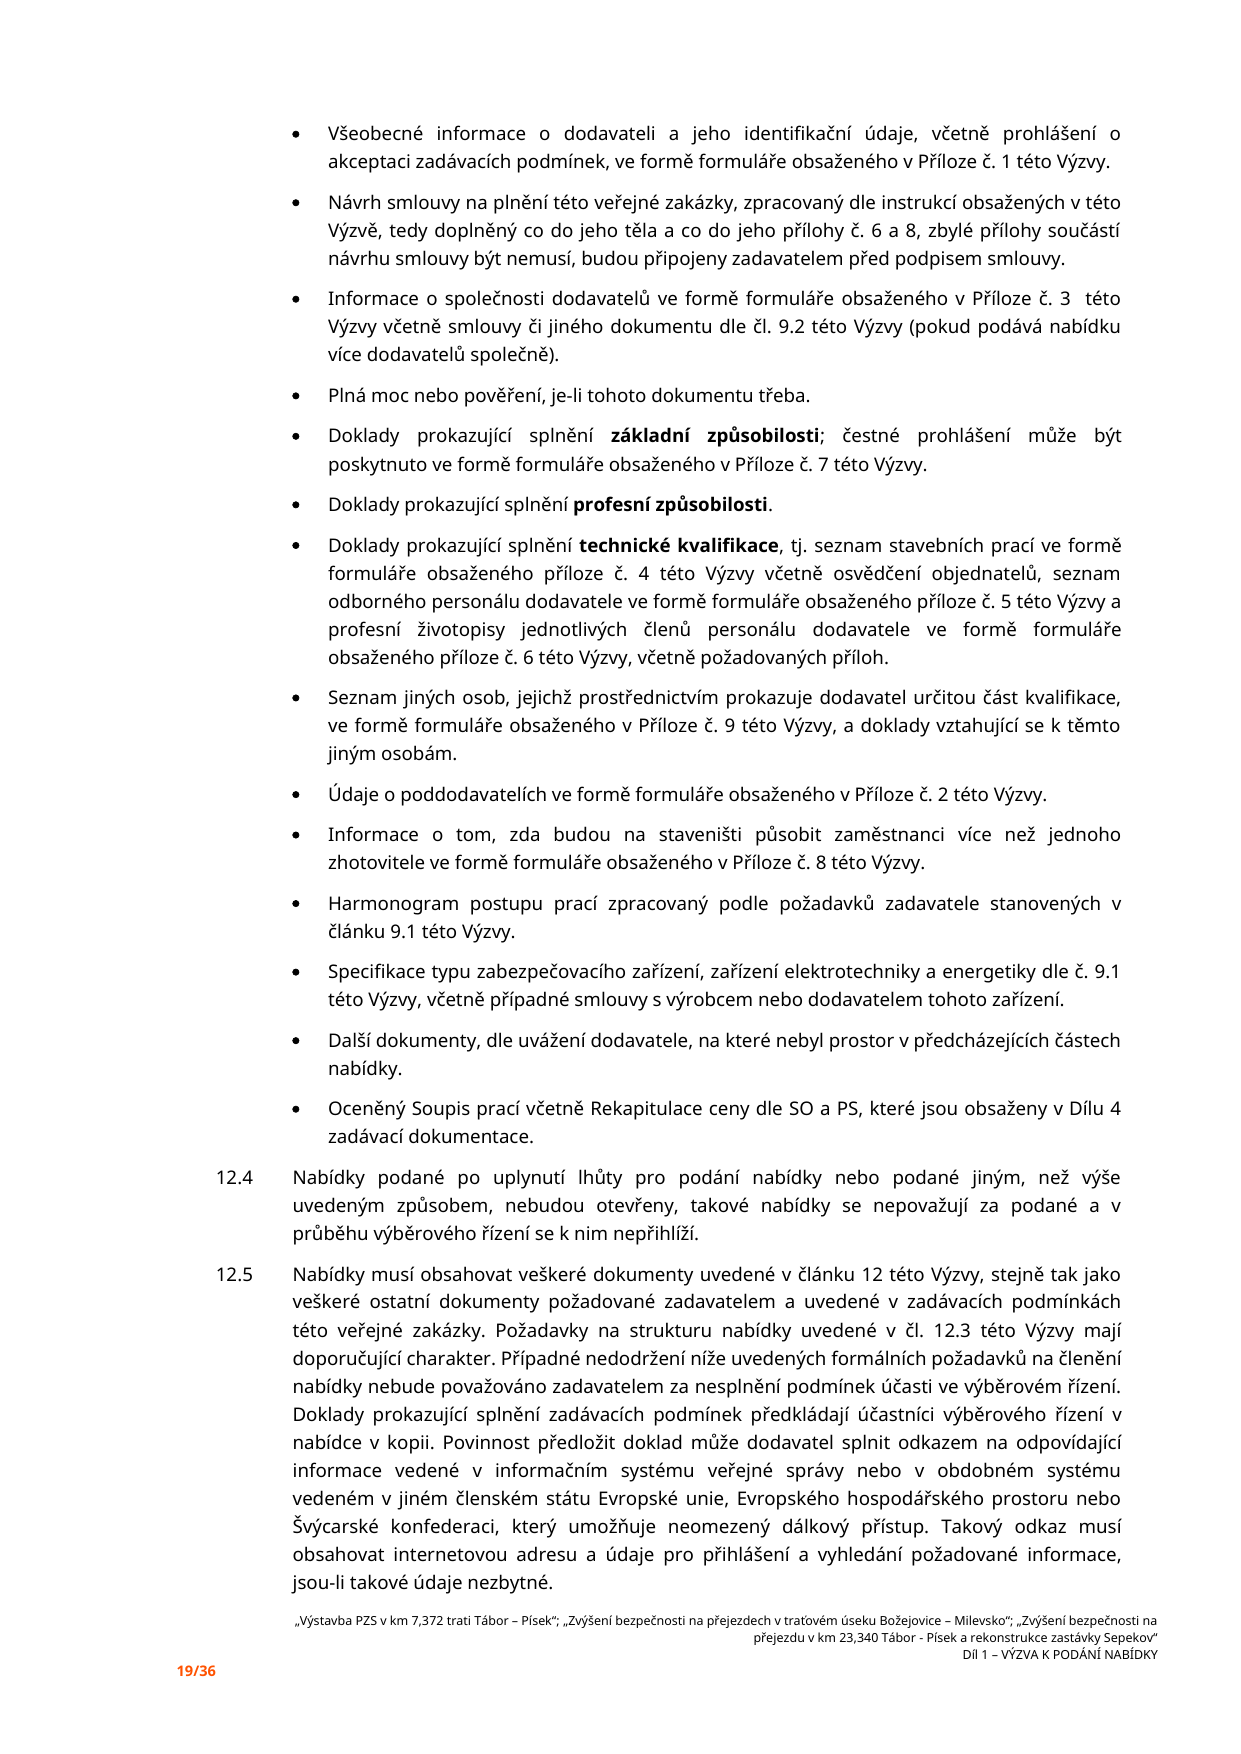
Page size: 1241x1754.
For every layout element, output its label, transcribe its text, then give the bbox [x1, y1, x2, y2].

text Doklady prokazující splnění základní způsobilosti; čestné prohlášení může být poskytnuto ve formě formuláře obsaženého v Příloze č. 7 této Výzvy. [292, 423, 1122, 476]
text Nabídky musí obsahovat veškeré dokumenty uvedené v článku 12 této Výzvy, stejně tak jako veškeré ostatní dokumenty požadované zadavatelem a uvedené v zadávacích podmínkách této veřejné zakázky. Požadavky na strukturu nabídky uvedené v čl. 12.3 této Výzvy mají doporučující charakter. Případné nedodržení níže uvedených formálních požadavků na členění nabídky nebude považováno zadavatelem za nesplnění podmínek účasti ve výběrovém řízení. Doklady prokazující splnění zadávacích podmínek předkládají účastníci výběrového řízení v nabídce v kopii. Povinnost předložit doklad může dodavatel splnit odkazem na odpovídající informace vedené v informačním systému veřejné správy nebo v obdobném systému vedeném v jiném členském státu Evropské unie, Evropského hospodářského prostoru nebo Švýcarské konfederaci, který umožňuje neomezený dálkový přístup. Takový odkaz musí obsahovat internetovou adresu a údaje pro přihlášení a vyhledání požadované informace, jsou-li takové údaje nezbytné. [216, 1261, 1122, 1594]
text Informace o společnosti dodavatelů ve formě formuláře obsaženého v Příloze č. 3 této Výzvy včetně smlouvy či jiného dokumentu dle čl. 9.2 této Výzvy (pokud podává nabídku více dodavatelů společně). [292, 286, 1122, 367]
text Doklady prokazující splnění technické kvalifikace, tj. seznam stavebních prací ve formě formuláře obsaženého příloze č. 4 této Výzvy včetně osvědčení objednatelů, seznam odborného personálu dodavatele ve formě formuláře obsaženého příloze č. 5 této Výzvy a profesní životopisy jednotlivých členů personálu dodavatele ve formě formuláře obsaženého příloze č. 6 této Výzvy, včetně požadovaných příloh. [292, 532, 1122, 669]
text Údaje o poddodavatelích ve formě formuláře obsaženého v Příloze č. 2 této Výzvy. [292, 781, 1122, 807]
text Oceněný Soupis prací včetně Rekapitulace ceny dle SO a PS, které jsou obsaženy v Dílu 4 zadávací dokumentace. [292, 1096, 1122, 1149]
text Návrh smlouvy na plnění této veřejné zakázky, zpracovaný dle instrukcí obsažených v této Výzvě, tedy doplněný co do jeho těla a co do jeho přílohy č. 6 a 8, zbylé přílohy součástí návrhu smlouvy být nemusí, budou připojeny zadavatelem před podpisem smlouvy. [292, 189, 1122, 271]
text Seznam jiných osob, jejichž prostřednictvím prokazuje dodavatel určitou část kvalifikace, ve formě formuláře obsaženého v Příloze č. 9 této Výzvy, a doklady vztahující se k těmto jiným osobám. [292, 684, 1122, 766]
text Informace o tom, zda budou na staveništi působit zaměstnanci více než jednoho zhotovitele ve formě formuláře obsaženého v Příloze č. 8 této Výzvy. [292, 822, 1122, 875]
text Všeobecné informace o dodavateli a jeho identifikační údaje, včetně prohlášení o akceptaci zadávacích podmínek, ve formě formuláře obsaženého v Příloze č. 1 této Výzvy. [292, 121, 1122, 174]
text Plná moc nebo pověření, je-li tohoto dokumentu třeba. [292, 382, 1122, 408]
text Doklady prokazující splnění profesní způsobilosti. [292, 491, 1122, 517]
text Harmonogram postupu prací zpracovaný podle požadavků zadavatele stanovených v článku 9.1 této Výzvy. [292, 890, 1122, 944]
text Další dokumenty, dle uvážení dodavatele, na které nebyl prostor v předcházejících částech nabídky. [292, 1027, 1122, 1081]
text Nabídky podané po uplynutí lhůty pro podání nabídky nebo podané jiným, než výše uvedeným způsobem, nebudou otevřeny, takové nabídky se nepovažují za podané a v průběhu výběrového řízení se k nim nepřihlíží. [216, 1164, 1122, 1246]
text Specifikace typu zabezpečovacího zařízení, zařízení elektrotechniky a energetiky dle č. 9.1 této Výzvy, včetně případné smlouvy s výrobcem nebo dodavatelem tohoto zařízení. [292, 959, 1122, 1012]
